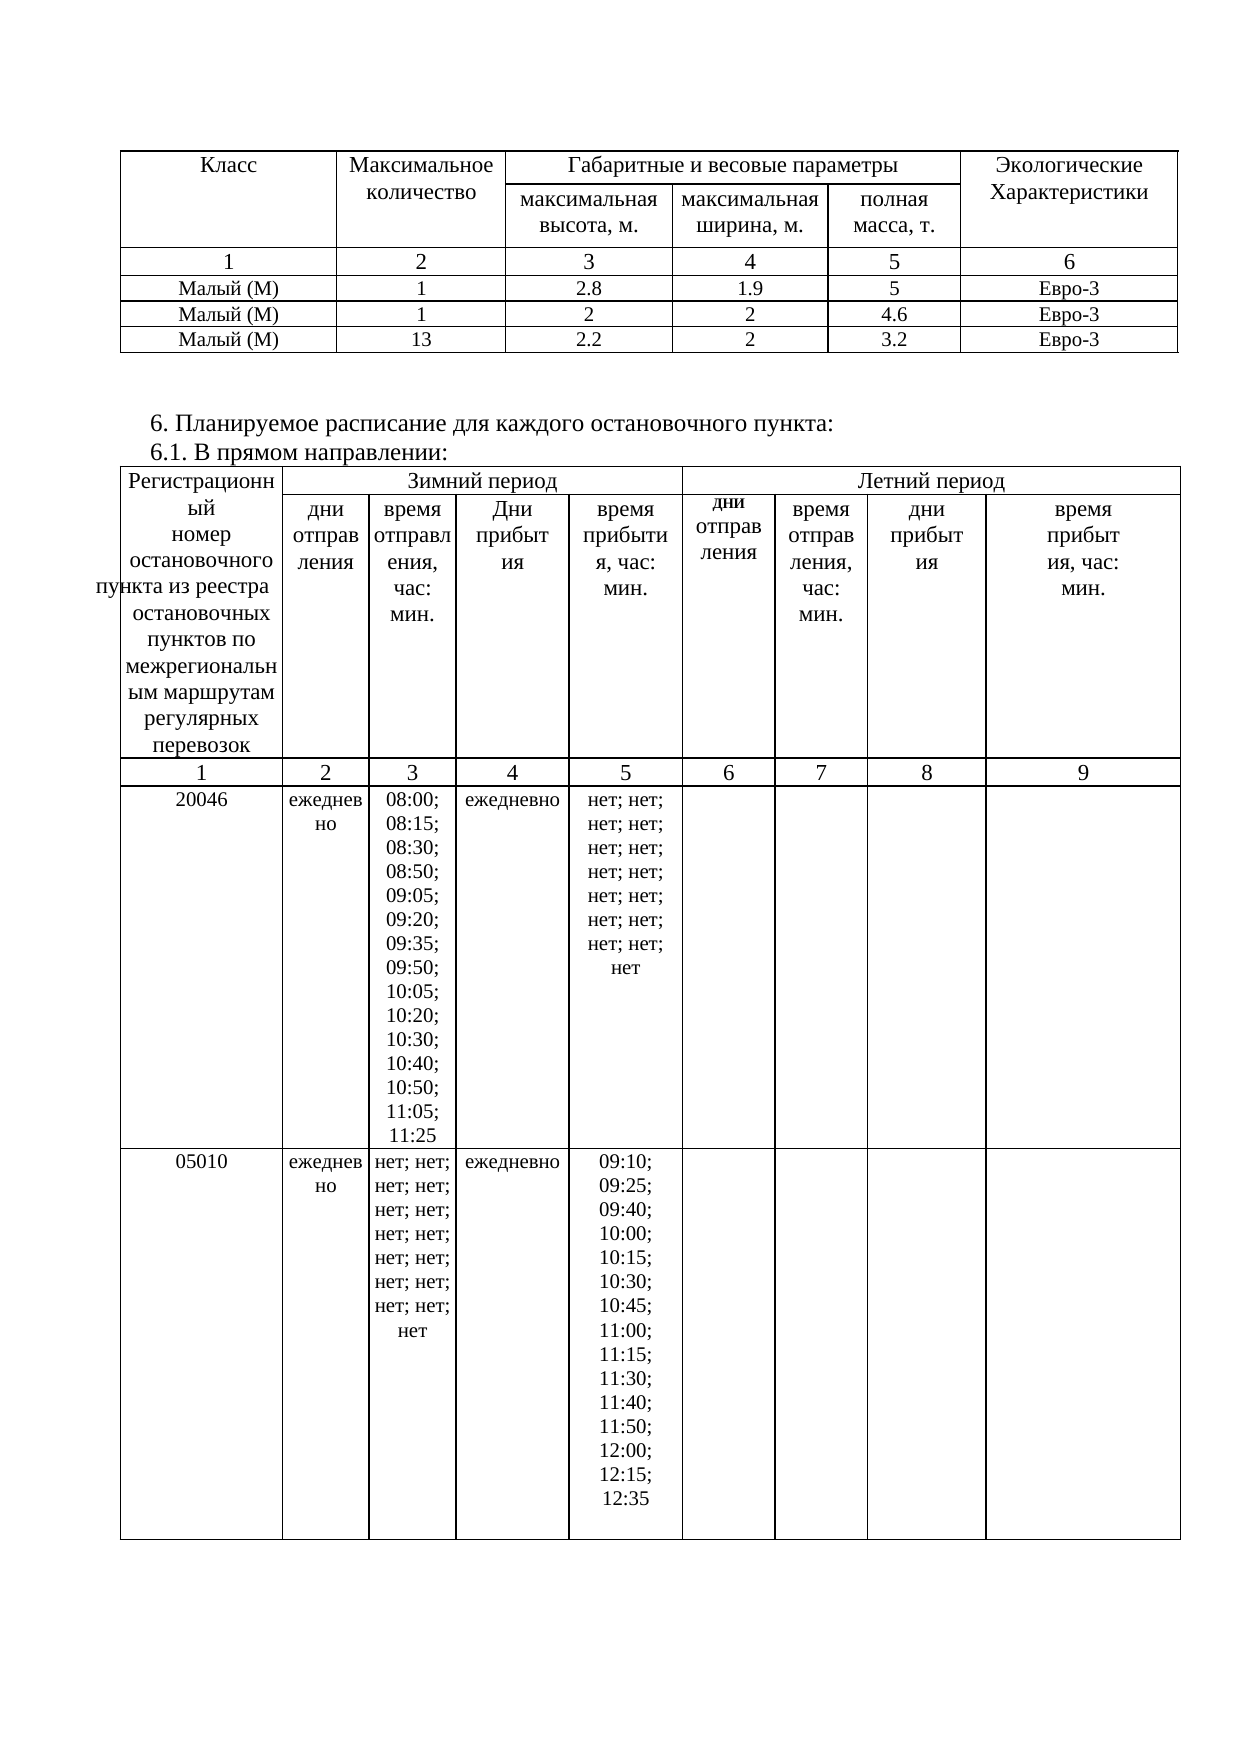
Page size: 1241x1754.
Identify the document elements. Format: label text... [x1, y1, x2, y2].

table_cell 1 [121, 759, 282, 785]
table_header Зимний период [283, 467, 682, 493]
table_cell 9 [987, 759, 1180, 785]
table_cell полная масса, т. [829, 185, 960, 247]
table_cell время отправ ления, час: мин. [776, 495, 867, 757]
table_cell Малый (М) [121, 327, 336, 351]
table_cell дни отправ ления [283, 495, 368, 757]
table_cell 3.2 [829, 327, 960, 351]
table_cell максимальная высота, м. [506, 185, 672, 247]
table_cell 4.6 [829, 302, 960, 326]
table_cell 13 [337, 327, 505, 351]
table_cell ДНИ отправ ления [683, 495, 774, 757]
table_cell [987, 1149, 1180, 1539]
table_cell 6 [961, 248, 1177, 274]
table_cell максимальная ширина, м. [673, 185, 827, 247]
table_cell 2 [506, 302, 672, 326]
table_cell 1.9 [673, 276, 827, 300]
table_cell [683, 787, 774, 1147]
table_cell 4 [457, 759, 568, 785]
table_cell 8 [868, 759, 985, 785]
table_cell 05010 [121, 1149, 282, 1539]
table_cell Дни прибыт ия [457, 495, 568, 757]
table_cell [987, 787, 1180, 1147]
table_cell 4 [673, 248, 827, 274]
table_cell Малый (М) [121, 276, 336, 300]
table_cell ежедневно [457, 1149, 568, 1539]
table_cell время отправл ения, час: мин. [370, 495, 455, 757]
table_cell 1 [121, 248, 336, 274]
table_cell 2.2 [506, 327, 672, 351]
table_cell 08:00; 08:15; 08:30; 08:50; 09:05; 09:20; 09:35; 09:50; 10:05; 10:20; 10:30; 10:40; 10:50; 11:05; 11:25 [370, 787, 455, 1147]
table_cell дни прибыт ия [868, 495, 985, 757]
table_cell [776, 1149, 867, 1539]
table_cell нет; нет; нет; нет; нет; нет; нет; нет; нет; нет; нет; нет; нет; нет; нет [570, 787, 682, 1147]
table_header Габаритные и весовые параметры [506, 152, 960, 183]
table_cell Евро-3 [961, 276, 1177, 300]
table_cell Малый (М) [121, 302, 336, 326]
table_cell 1 [337, 276, 505, 300]
table_cell [776, 787, 867, 1147]
table_cell 1 [337, 302, 505, 326]
table_cell 5 [829, 276, 960, 300]
table_cell [868, 1149, 985, 1539]
table_cell 2.8 [506, 276, 672, 300]
table_cell 2 [673, 302, 827, 326]
table_cell 5 [570, 759, 682, 785]
table_cell 2 [283, 759, 368, 785]
table_cell нет; нет; нет; нет; нет; нет; нет; нет; нет; нет; нет; нет; нет; нет; нет [370, 1149, 455, 1539]
table_cell 3 [506, 248, 672, 274]
table_cell 20046 [121, 787, 282, 1147]
table_cell [683, 1149, 774, 1539]
table_header Экологические Характеристики [961, 152, 1177, 247]
table_cell 09:10; 09:25; 09:40; 10:00; 10:15; 10:30; 10:45; 11:00; 11:15; 11:30; 11:40; 11:50; 12:00; 12:15; 12:35 [570, 1149, 682, 1539]
table_header Класс [121, 152, 336, 247]
table_cell Евро-3 [961, 302, 1177, 326]
table_cell 2 [337, 248, 505, 274]
table_header Максимальное количество [337, 152, 505, 247]
table_header Летний период [683, 467, 1180, 493]
table_cell Евро-3 [961, 327, 1177, 351]
table_cell 3 [370, 759, 455, 785]
table_cell время прибыт ия, час: мин. [987, 495, 1180, 757]
text 6. Планируемое расписание для каждого остановочного пункта: [150, 408, 1090, 437]
table_cell [868, 787, 985, 1147]
table_cell 7 [776, 759, 867, 785]
table_cell 2 [673, 327, 827, 351]
table_header Регистрационный номер остановочного пункта из реестра остановочных пунктов по межрегиональным маршрутам регулярных перевозок [121, 467, 282, 757]
table_cell 5 [829, 248, 960, 274]
table_cell ежедневно [283, 787, 368, 1147]
table_cell 6 [683, 759, 774, 785]
text 6.1. В прямом направлении: [150, 437, 1090, 466]
table_cell ежедневно [457, 787, 568, 1147]
table_cell время прибыти я, час: мин. [570, 495, 682, 757]
table_cell ежедневно [283, 1149, 368, 1539]
